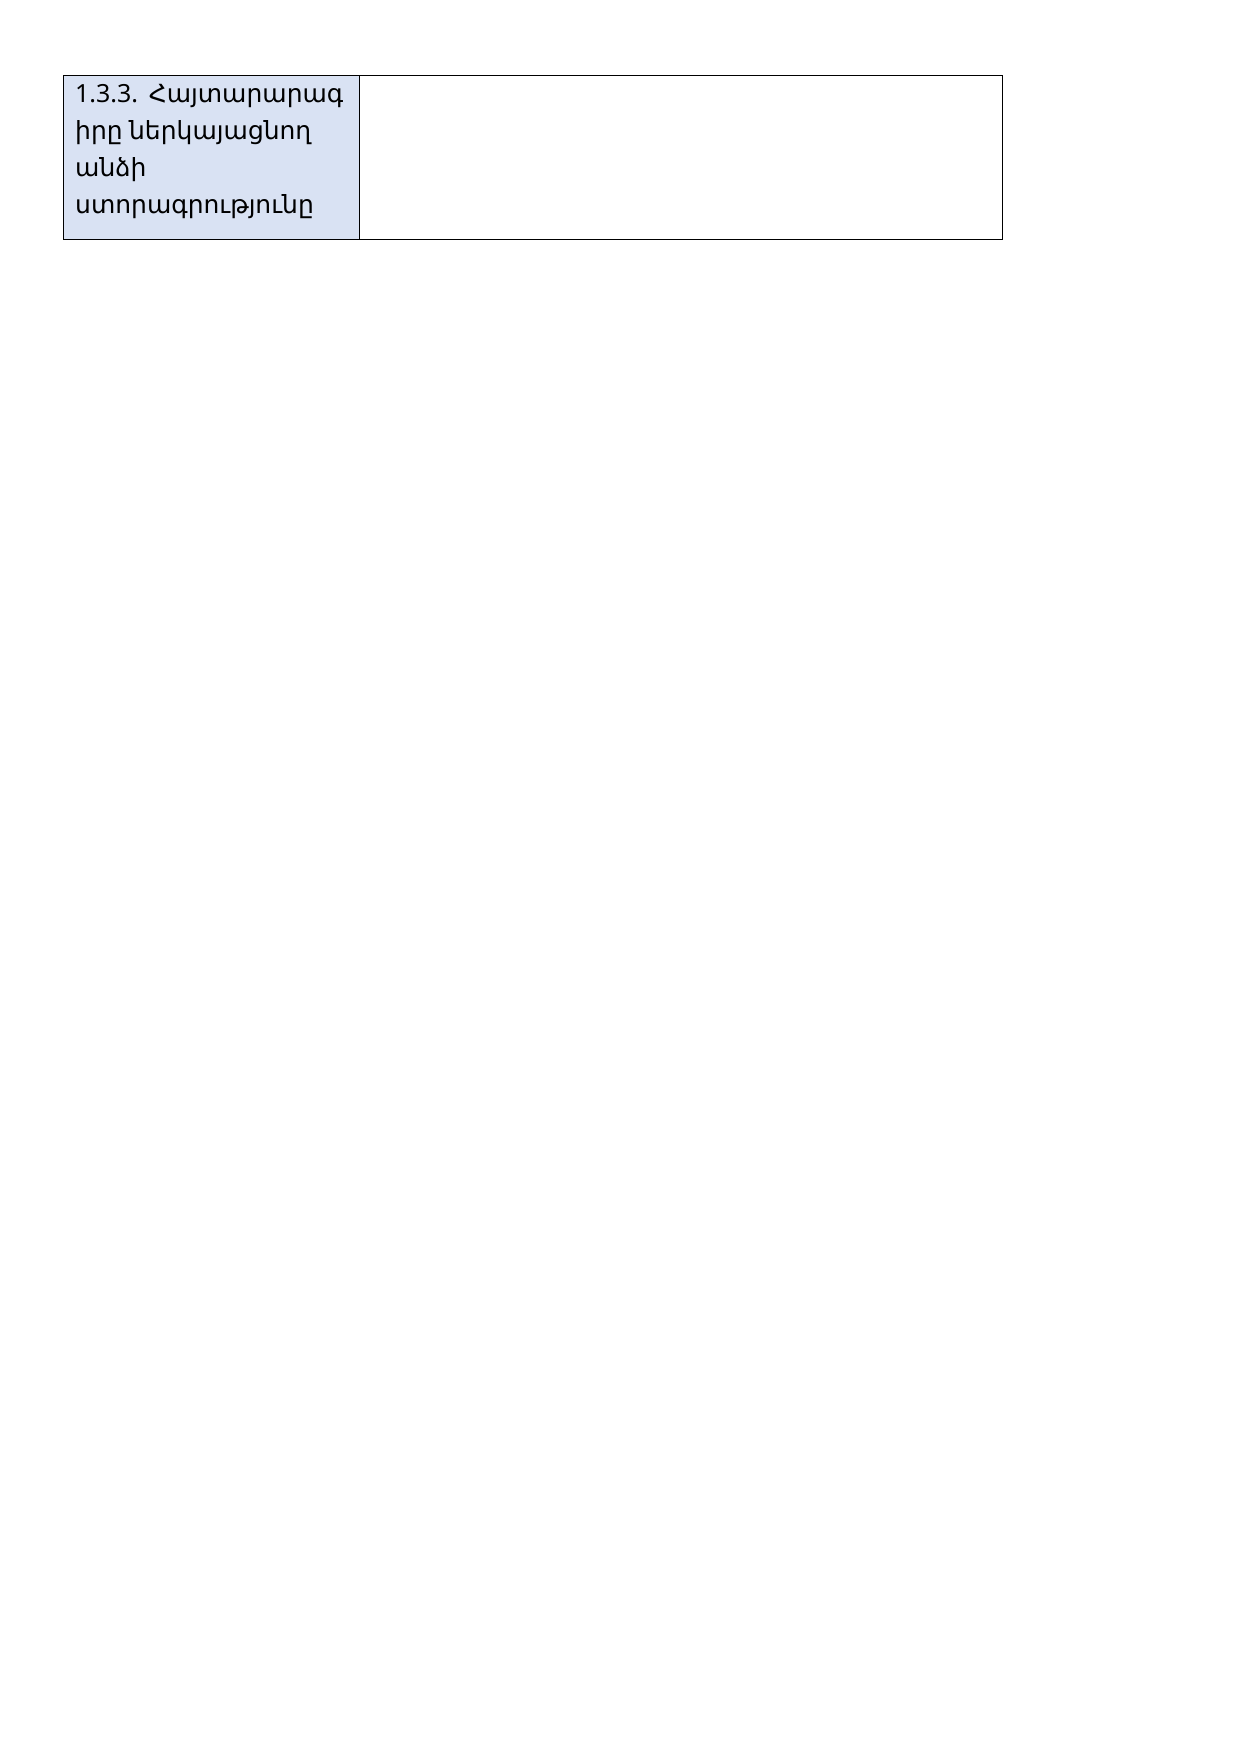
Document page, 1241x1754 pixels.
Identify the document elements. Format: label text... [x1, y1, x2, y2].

table_cell Հայտարարագիրը ներկայացնող անձի ստորագրությունը [64, 76, 359, 239]
table_cell [360, 76, 1002, 239]
